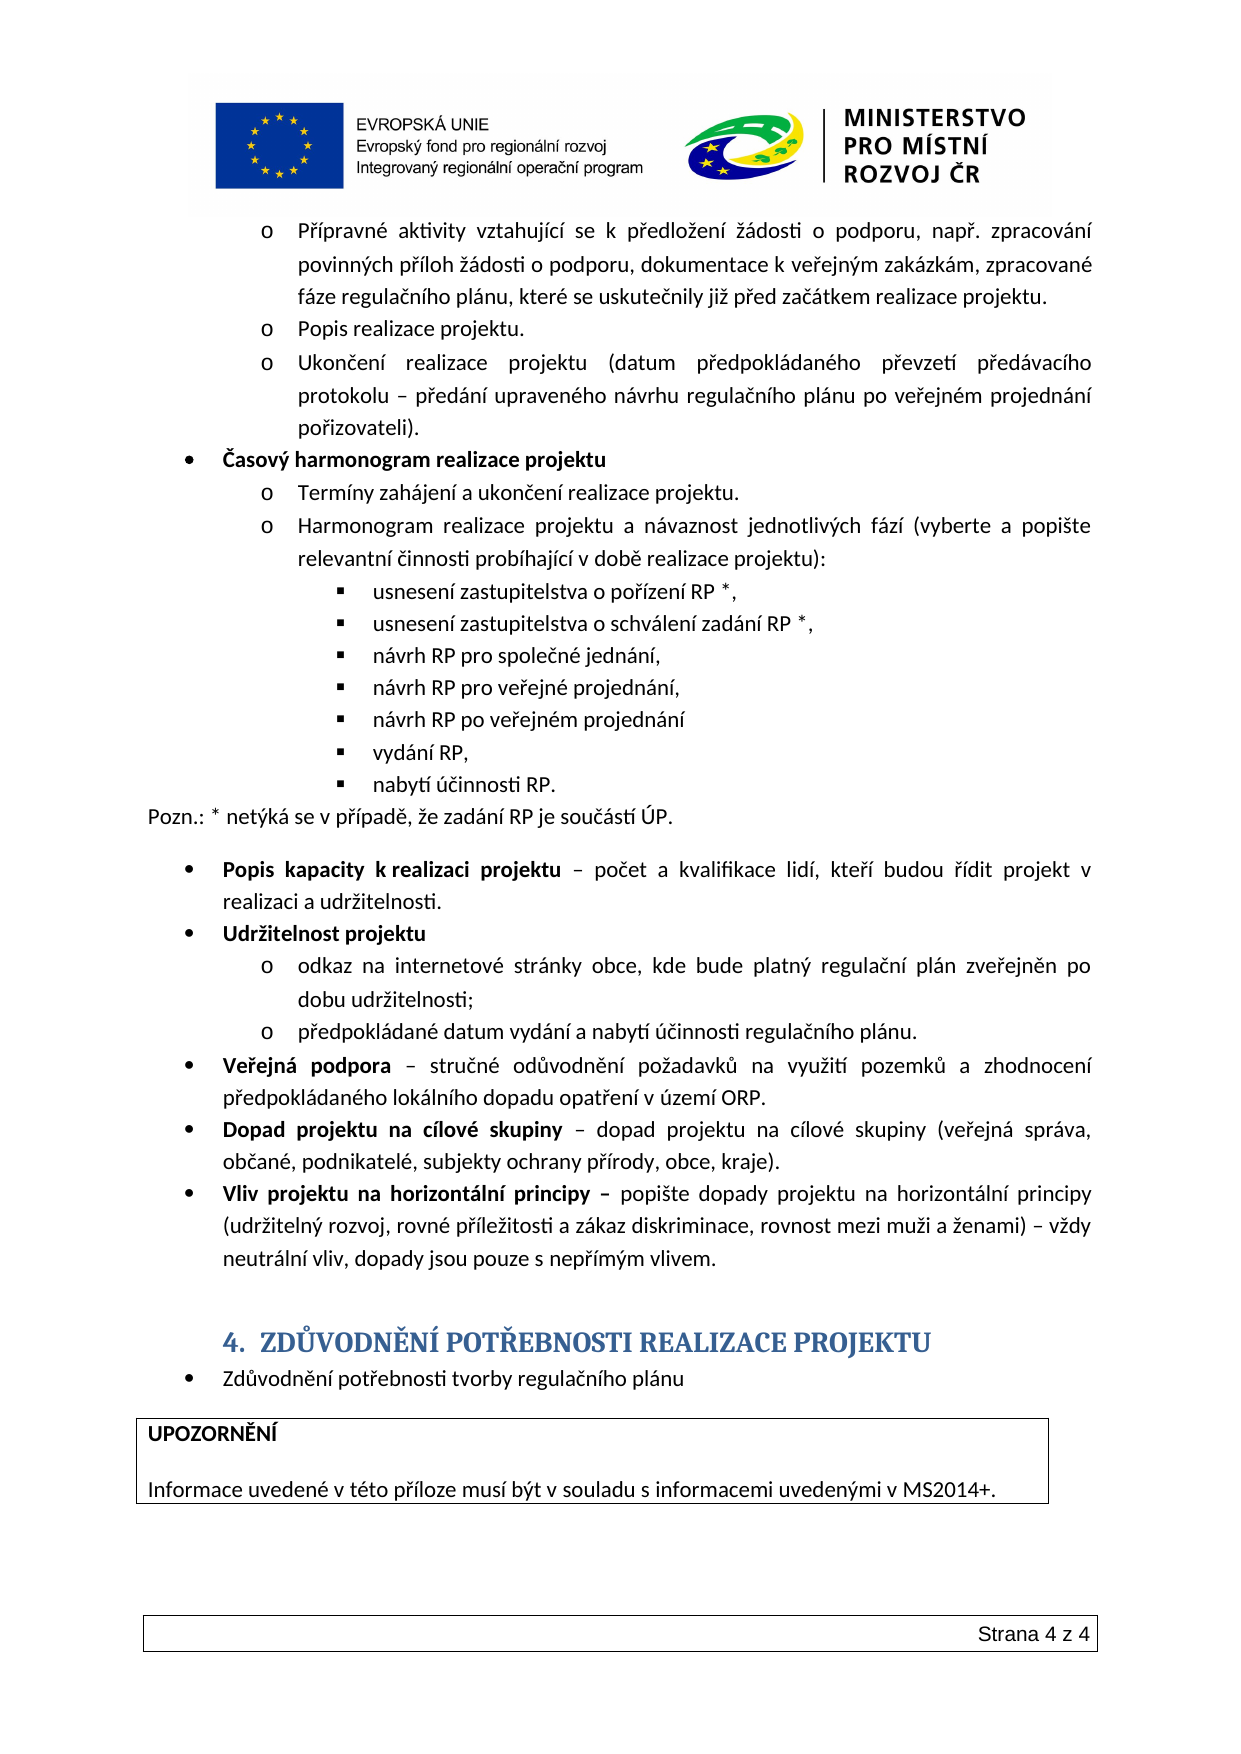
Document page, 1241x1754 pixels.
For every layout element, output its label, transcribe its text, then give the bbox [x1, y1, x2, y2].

list Udržitelnost projektu [185, 919, 1093, 947]
subtitle ZDŮVODNĚNÍ POTŘEBNOSTI REALIZACE PROJEKTU [223, 1326, 1093, 1359]
list návrh RP pro společné jednání, [335, 641, 1093, 669]
list návrh RP po veřejném projednání [335, 706, 1093, 733]
list Veřejná podpora – stručné odůvodnění požadavků na využití pozemků a zhodnocení předpokládaného lokálního dopadu opatření v území ORP. [185, 1051, 1093, 1111]
list Vliv projektu na horizontální principy – popište dopady projektu na horizontální principy (udržitelný rozvoj, rovné příležitosti a zákaz diskriminace, rovnost mezi muži a ženami) – vždy neutrální vliv, dopady jsou pouze s nepřímým vlivem. [185, 1179, 1093, 1272]
table_header UPOZORNĚNÍ Informace uvedené v této příloze musí být v souladu s informacemi uvedenými v MS2014+. [137, 1419, 1048, 1503]
list odkaz na internetové stránky obce, kde bude platný regulační plán zveřejněn po dobu udržitelnosti; [260, 952, 1093, 1013]
list Termíny zahájení a ukončení realizace projektu. [260, 478, 1093, 507]
list nabytí účinnosti RP. [335, 770, 1093, 798]
list Harmonogram realizace projektu a návaznost jednotlivých fází (vyberte a popište relevantní činnosti probíhající v době realizace projektu): [260, 511, 1093, 573]
text Pozn.: * netýká se v případě, že zadání RP je součástí ÚP. [148, 802, 1093, 830]
list Přípravné aktivity vztahující se k předložení žádosti o podporu, např. zpracování povinných příloh žádosti o podporu, dokumentace k veřejným zakázkám, zpracované fáze regulačního plánu, které se uskutečnily již před začátkem realizace projektu. [260, 217, 1093, 310]
list vydání RP, [335, 738, 1093, 766]
list Ukončení realizace projektu (datum předpokládaného převzetí předávacího protokolu – předání upraveného návrhu regulačního plánu po veřejném projednání pořizovateli). [260, 348, 1093, 441]
list návrh RP pro veřejné projednání, [335, 673, 1093, 701]
list usnesení zastupitelstva o pořízení RP *, [335, 577, 1093, 605]
list Popis realizace projektu. [260, 314, 1093, 343]
list Dopad projektu na cílové skupiny – dopad projektu na cílové skupiny (veřejná správa, občané, podnikatelé, subjekty ochrany přírody, obce, kraje). [185, 1115, 1093, 1175]
list Popis kapacity k realizaci projektu – počet a kvalifikace lidí, kteří budou řídit projekt v realizaci a udržitelnosti. [185, 855, 1093, 915]
list usnesení zastupitelstva o schválení zadání RP *, [335, 609, 1093, 637]
list Zdůvodnění potřebnosti tvorby regulačního plánu [185, 1364, 1093, 1393]
list Časový harmonogram realizace projektu [185, 446, 1093, 473]
picture [187, 73, 1053, 217]
list předpokládané datum vydání a nabytí účinnosti regulačního plánu. [260, 1017, 1093, 1046]
